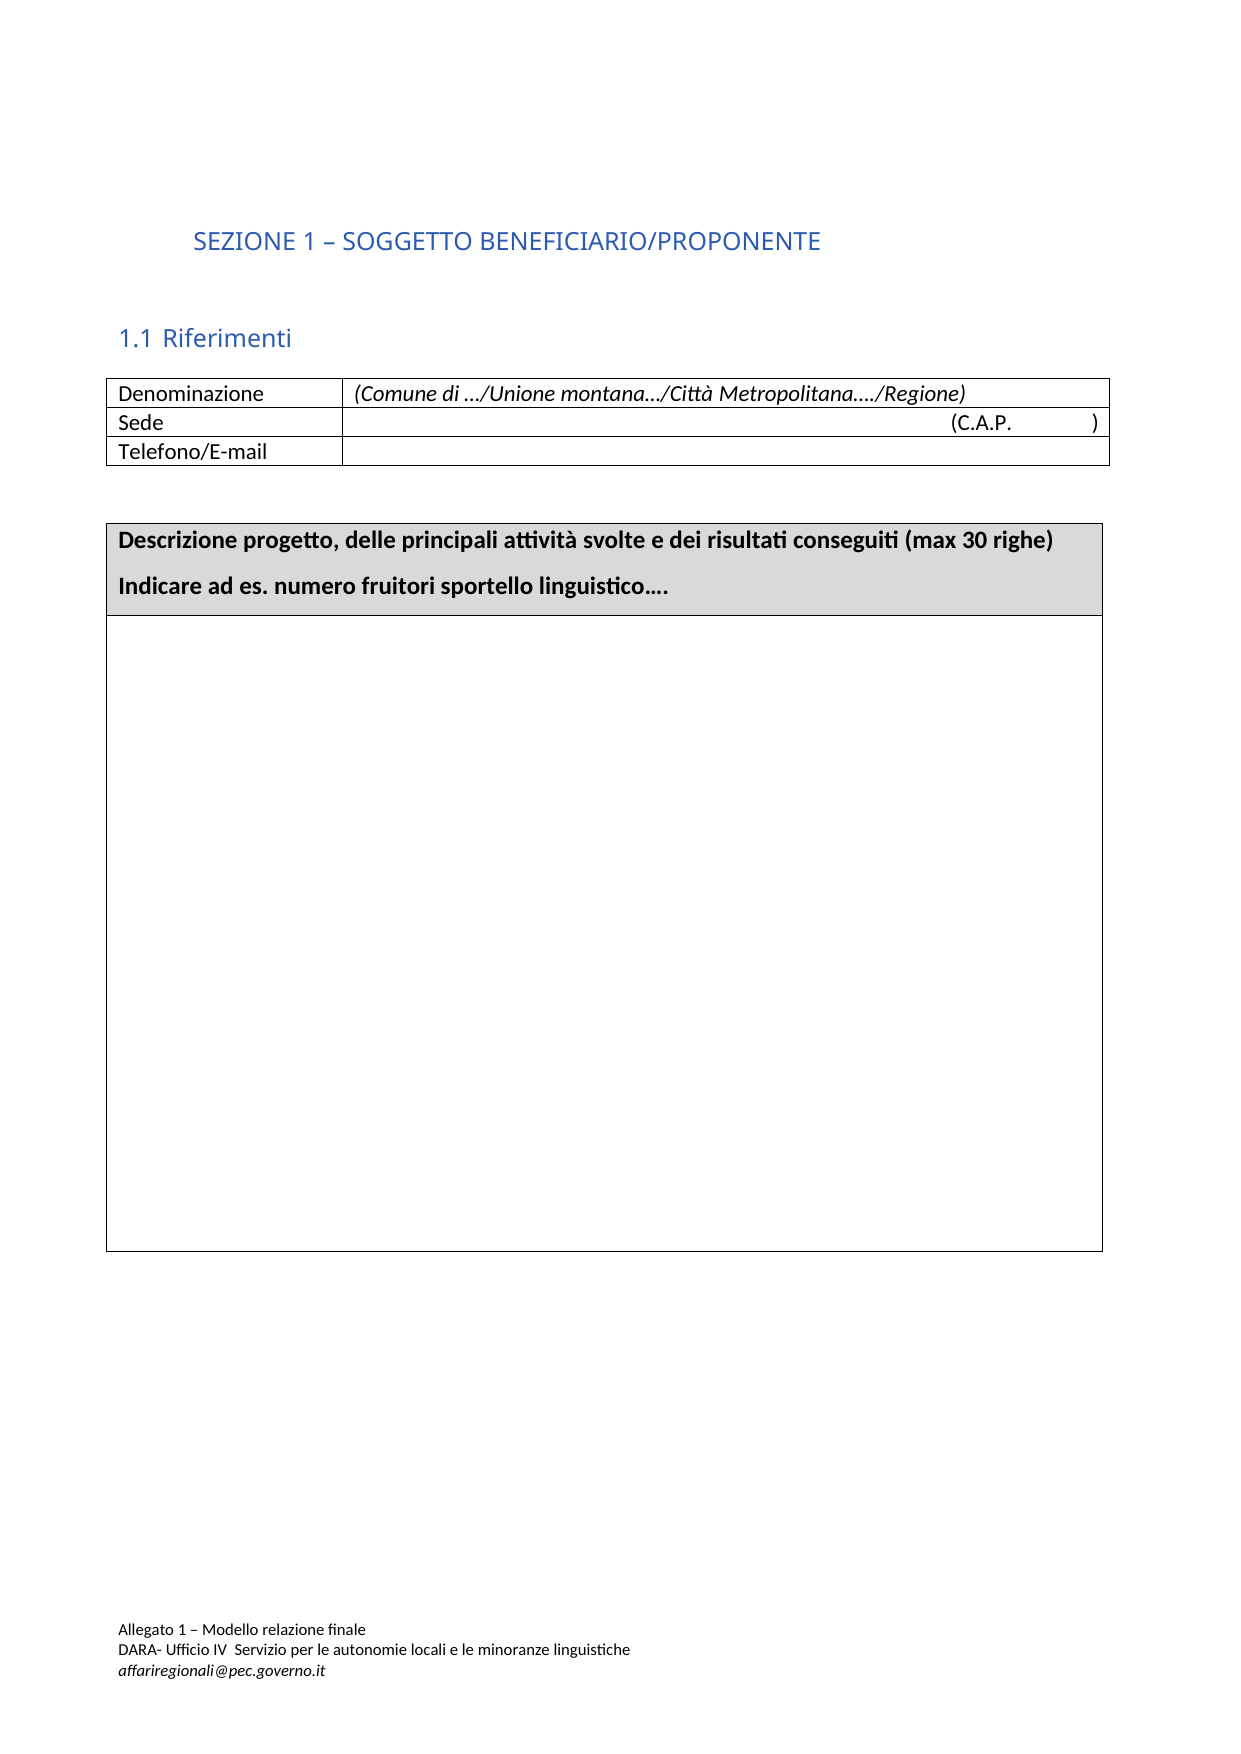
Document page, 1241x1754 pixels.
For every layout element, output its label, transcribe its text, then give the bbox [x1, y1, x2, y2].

subtitle Riferimenti [118, 320, 1122, 354]
table_header Denominazione [107, 379, 342, 407]
table_cell [343, 437, 1109, 465]
table_cell (C.A.P. ) [343, 408, 1109, 436]
table_cell Sede [107, 408, 342, 436]
table_header Descrizione progetto, delle principali attività svolte e dei risultati conseguiti (max 30 righe) Indicare ad es. numero fruitori sportello linguistico…. [107, 524, 1102, 615]
table_cell [107, 616, 1102, 1251]
table_header (Comune di …/Unione montana…/Città Metropolitana…./Regione) [343, 379, 1109, 407]
subtitle SEZIONE 1 – SOGGETTO BENEFICIARIO/PROPONENTE [118, 224, 1122, 258]
table_cell Telefono/E-mail [107, 437, 342, 465]
